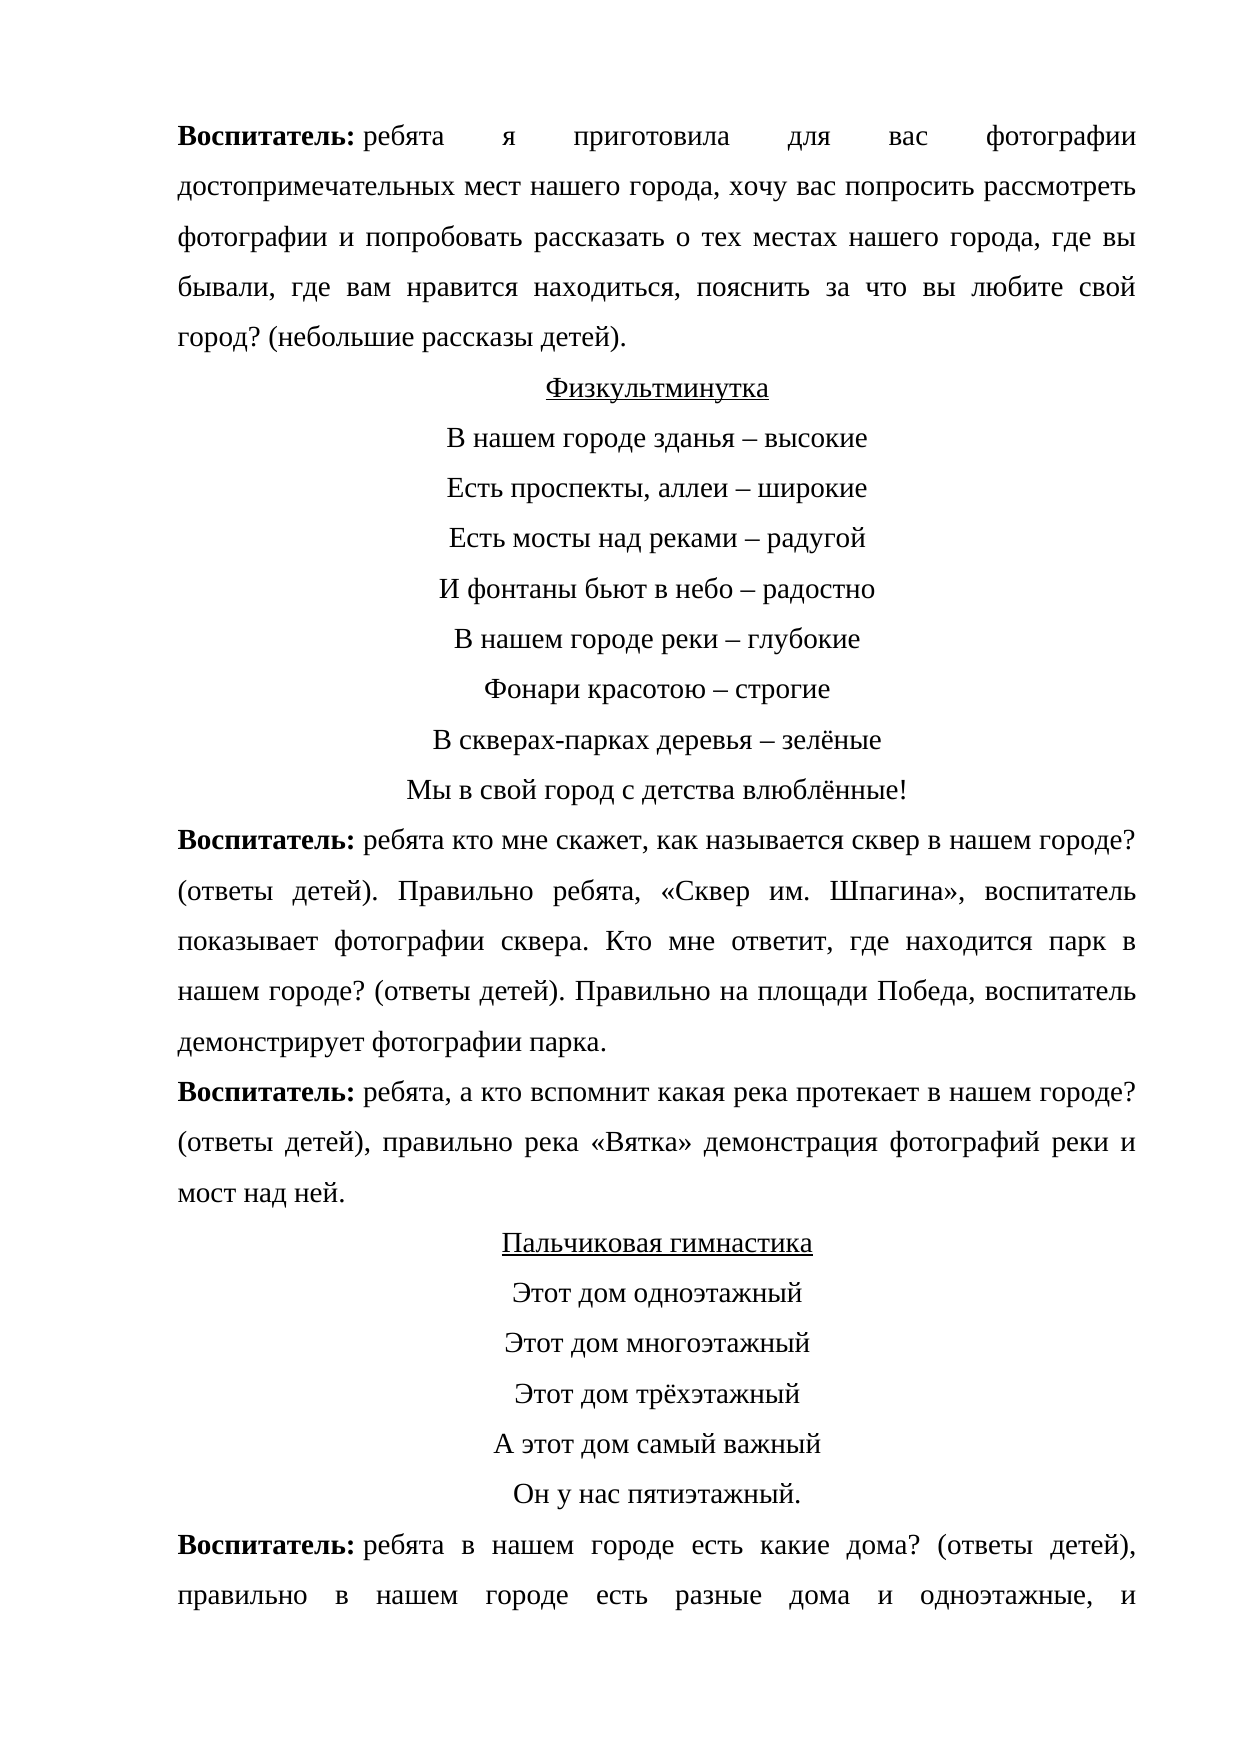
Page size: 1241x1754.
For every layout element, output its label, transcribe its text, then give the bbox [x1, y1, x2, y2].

text Пальчиковая гимнастика [177, 1225, 1137, 1258]
text Этот дом одноэтажный [177, 1275, 1137, 1309]
text Воспитатель: ребята я приготовила для вас фотографии достопримечательных мест нашего города, хочу вас попросить рассмотреть фотографии и попробовать рассказать о тех местах нашего города, где вы бывали, где вам нравится находиться, пояснить за что вы любите свой город? (небольшие рассказы детей). [177, 118, 1137, 353]
text В нашем городе реки – глубокие [177, 621, 1137, 655]
text Есть мосты над реками – радугой [177, 521, 1137, 554]
text Фонари красотою – строгие [177, 672, 1137, 705]
text Воспитатель: ребята, а кто вспомнит какая река протекает в нашем городе? (ответы детей), правильно река «Вятка» демонстрация фотографий реки и мост над ней. [177, 1074, 1137, 1208]
text И фонтаны бьют в небо – радостно [177, 571, 1137, 604]
text Мы в свой город с детства влюблённые! [177, 772, 1137, 806]
text Физкультминутка [177, 370, 1137, 403]
text Он у нас пятиэтажный. [177, 1477, 1137, 1510]
text Есть проспекты, аллеи – широкие [177, 470, 1137, 504]
text Этот дом трёхэтажный [177, 1376, 1137, 1409]
text В скверах-парках деревья – зелёные [177, 722, 1137, 755]
text Этот дом многоэтажный [177, 1326, 1137, 1359]
text Воспитатель: ребята кто мне скажет, как называется сквер в нашем городе? (ответы детей). Правильно ребята, «Сквер им. Шпагина», воспитатель показывает фотографии сквера. Кто мне ответит, где находится парк в нашем городе? (ответы детей). Правильно на площади Победа, воспитатель демонстрирует фотографии парка. [177, 822, 1137, 1057]
text В нашем городе зданья – высокие [177, 420, 1137, 453]
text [177, 1527, 1137, 1611]
text А этот дом самый важный [177, 1426, 1137, 1460]
